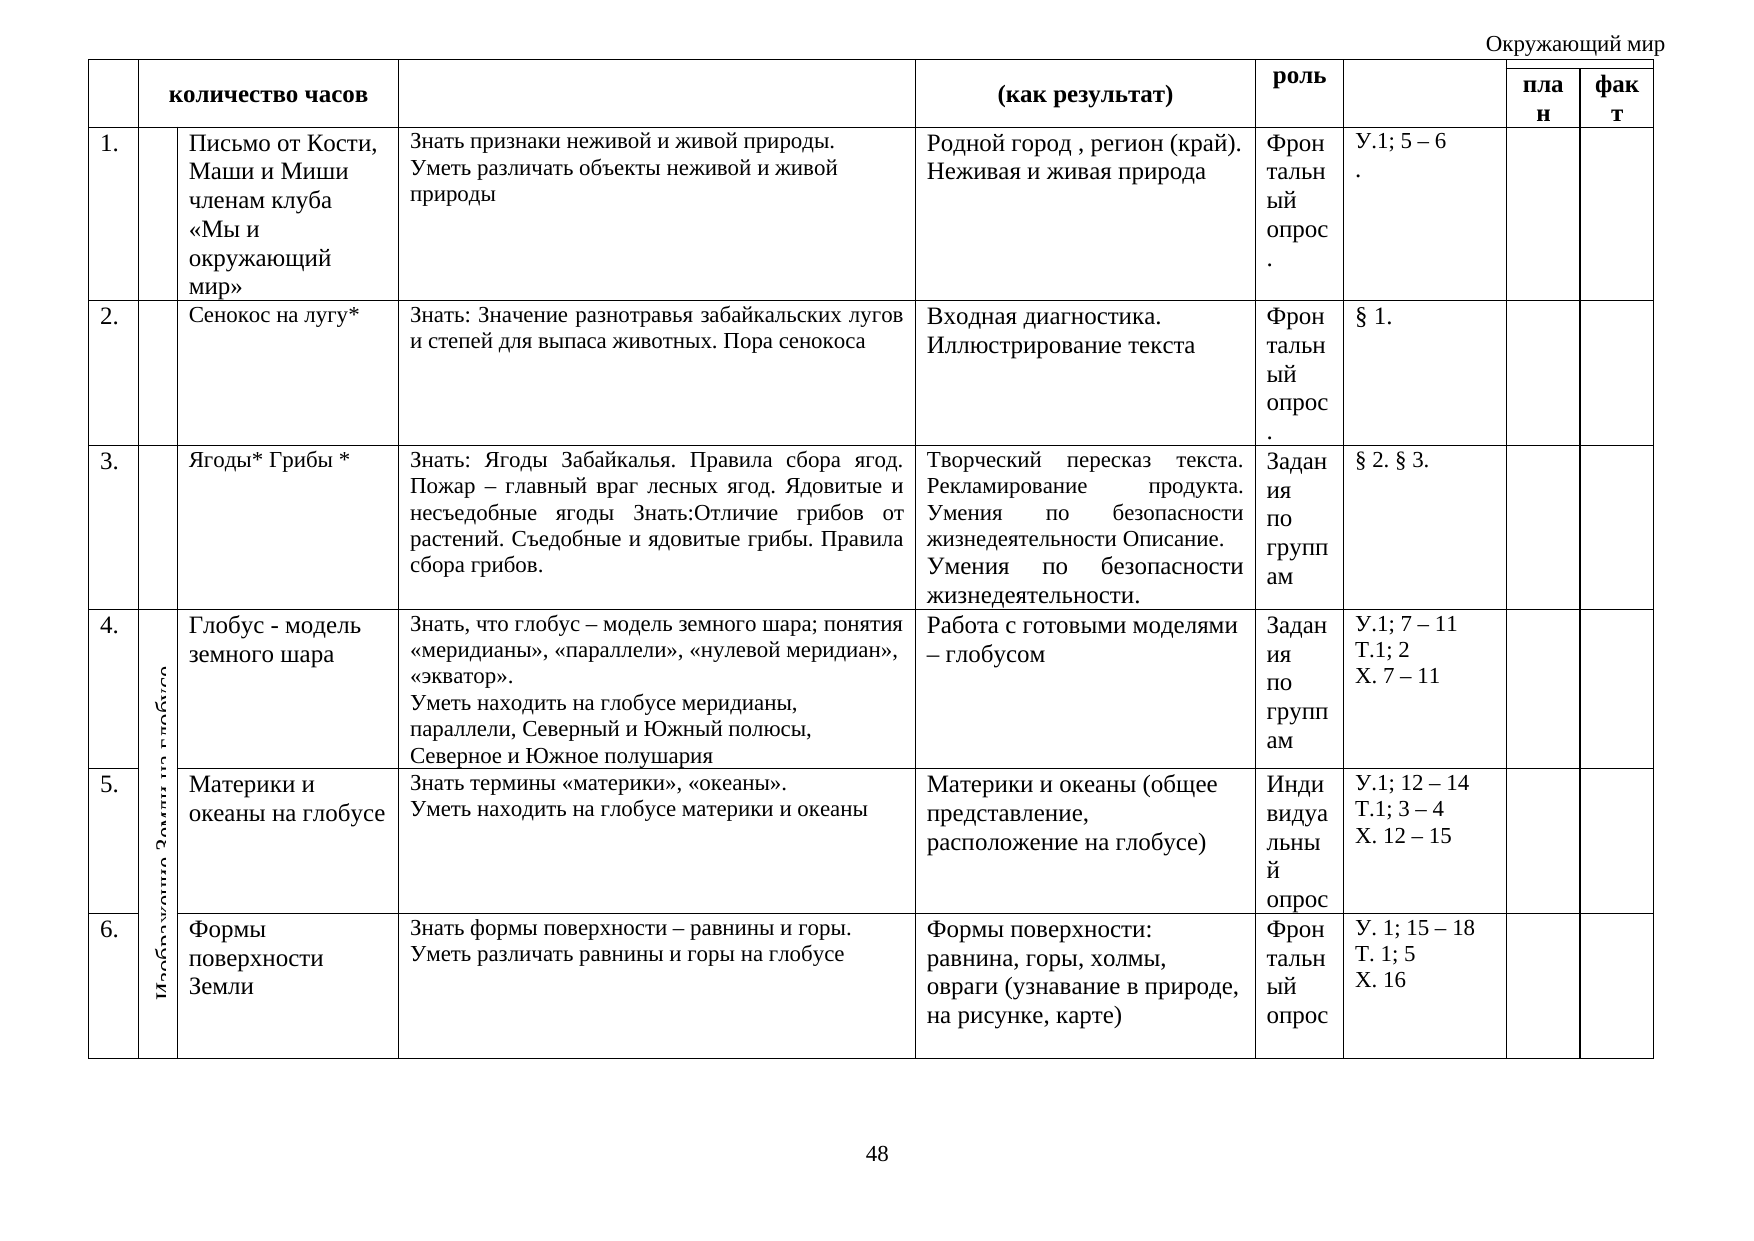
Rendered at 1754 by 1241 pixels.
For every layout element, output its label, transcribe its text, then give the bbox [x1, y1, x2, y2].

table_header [139, 60, 398, 127]
table_cell Работа с готовыми моделями – глобусом [916, 610, 1255, 768]
table_cell Индивидуальный опрос [1256, 769, 1343, 913]
table_cell Знать: Значение разнотравья забайкальских лугов и степей для выпаса животных. Пора сенокоса [399, 301, 915, 445]
table_cell Изображение Земли на глобусе [139, 610, 177, 1058]
table_cell Материки и океаны (общее представление, расположение на глобусе) [916, 769, 1255, 913]
table_cell [1581, 610, 1653, 768]
table_cell Задания по группам [1256, 446, 1343, 609]
table_cell [89, 301, 138, 445]
table_cell Задания по группам [1256, 610, 1343, 768]
table_cell [1507, 610, 1579, 768]
table_cell [89, 128, 138, 300]
table_cell Знать: Ягоды Забайкалья. Правила сбора ягод. Пожар – главный враг лесных ягод. Ядовитые и несъедобные ягоды Знать:Отличие грибов от растений. Съедобные и ядовитые грибы. Правила сбора грибов. [399, 446, 915, 609]
table_cell Знать признаки неживой и живой природы. Уметь различать объекты неживой и живой природы [399, 128, 915, 300]
table_cell § 1. [1344, 301, 1506, 445]
table_cell У.1; 12 – 14 Т.1; 3 – 4 Х. 12 – 15 [1344, 769, 1506, 913]
table_cell У.1; 7 – 11 Т.1; 2 Х. 7 – 11 [1344, 610, 1506, 768]
table_cell Ягоды* Грибы * [178, 446, 398, 609]
table_cell [139, 128, 177, 300]
table_cell Формы поверхности: равнина, горы, холмы, овраги (узнавание в природе, на рисунке, карте) [916, 914, 1255, 1058]
table_cell [1581, 446, 1653, 609]
table_cell [139, 446, 177, 609]
table_cell [1581, 914, 1653, 1058]
table_cell У. 1; 15 – 18 Т. 1; 5 Х. 16 [1344, 914, 1506, 1058]
table_cell [1507, 446, 1579, 609]
table_cell Фронтальный опрос. [1256, 301, 1343, 445]
table_cell Материки и океаны на глобусе [178, 769, 398, 913]
table_cell [89, 446, 138, 609]
table_cell [1507, 301, 1579, 445]
table_cell Знать формы поверхности – равнины и горы. Уметь различать равнины и горы на глобусе [399, 914, 915, 1058]
table_cell Формы поверхности Земли [178, 914, 398, 1058]
table_cell Творческий пересказ текста. Рекламирование продукта. Умения по безопасности жизнедеятельности Описание. Умения по безопасности жизнедеятельности. [916, 446, 1255, 609]
table_cell факт [1581, 69, 1653, 127]
table_cell Письмо от Кости, Маши и Миши членам клуба «Мы и окружающий мир» [178, 128, 398, 300]
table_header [399, 60, 915, 127]
table_cell Глобус - модель земного шара [178, 610, 398, 768]
table_cell [1507, 128, 1579, 300]
table_cell план [1507, 69, 1579, 127]
table_cell Знать, что глобус – модель земного шара; понятия «меридианы», «параллели», «нулевой меридиан», «экватор». Уметь находить на глобусе меридианы, параллели, Северный и Южный полюсы, Северное и Южное полушария [399, 610, 915, 768]
table_header контроль [1256, 60, 1343, 127]
table_cell [89, 914, 138, 1058]
table_cell [89, 769, 138, 913]
table_header № [89, 60, 138, 127]
table_cell [89, 610, 138, 768]
table_cell [1581, 769, 1653, 913]
table_cell [1581, 301, 1653, 445]
table_cell [1507, 914, 1579, 1058]
table_cell [139, 301, 177, 445]
table_cell Сенокос на лугу* [178, 301, 398, 445]
table_cell У.1; 5 – 6 . [1344, 128, 1506, 300]
table_cell Знать термины «материки», «океаны». Уметь находить на глобусе материки и океаны [399, 769, 915, 913]
table_cell Входная диагностика. Иллюстрирование текста [916, 301, 1255, 445]
table_cell [1581, 128, 1653, 300]
table_header Д/з [1344, 60, 1506, 127]
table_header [916, 60, 1255, 127]
table_cell [1507, 769, 1579, 913]
table_cell Фронтальный опрос [1256, 914, 1343, 1058]
table_cell § 2. § 3. [1344, 446, 1506, 609]
table_cell Фронтальный опрос. [1256, 128, 1343, 300]
table_cell Родной город , регион (край). Неживая и живая природа [916, 128, 1255, 300]
